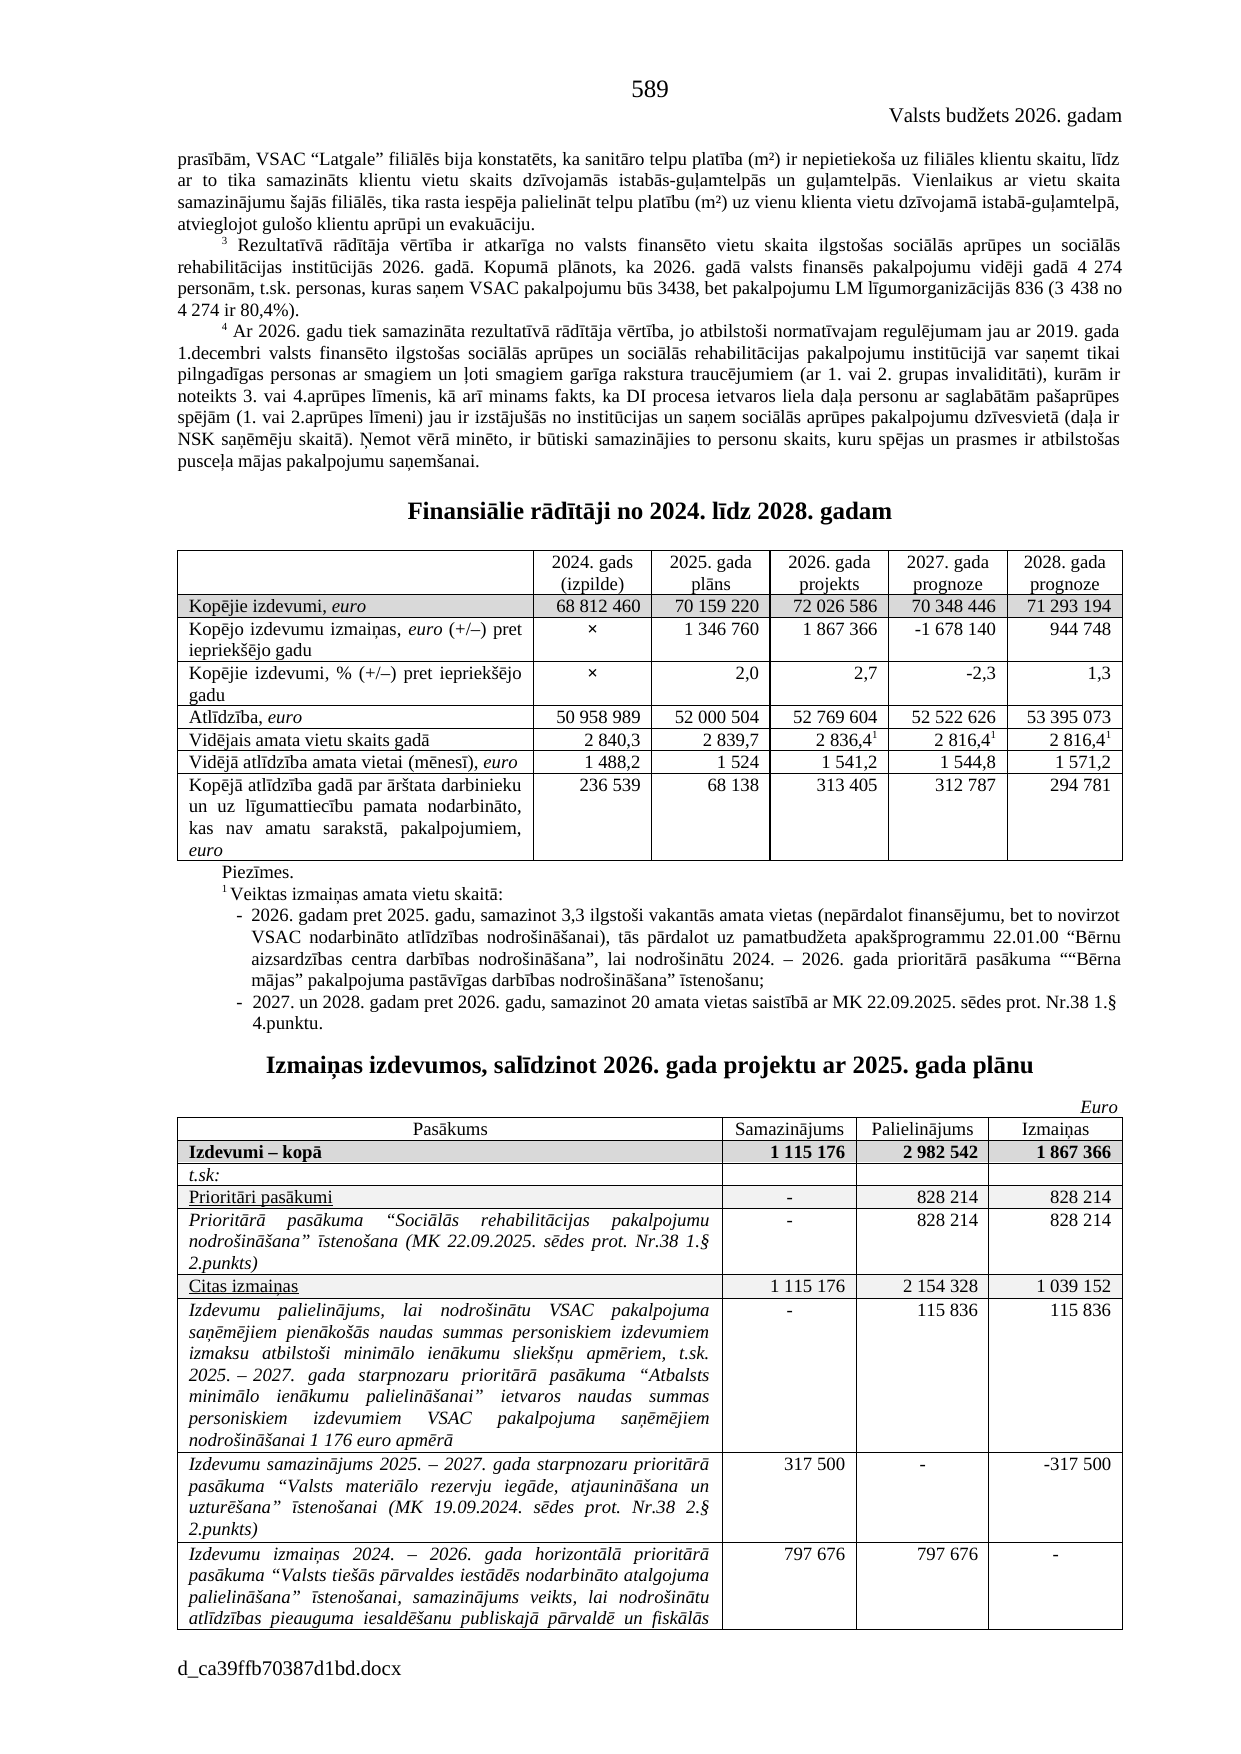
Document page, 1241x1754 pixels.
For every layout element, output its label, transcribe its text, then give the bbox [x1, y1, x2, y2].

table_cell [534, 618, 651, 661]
list 2027. un 2028. gadam pret 2026. gadu, samazinot 20 amata vietas saistībā ar MK 22.09.2025. sēdes prot. Nr.38 1.§ 4.punktu. [236, 991, 1122, 1034]
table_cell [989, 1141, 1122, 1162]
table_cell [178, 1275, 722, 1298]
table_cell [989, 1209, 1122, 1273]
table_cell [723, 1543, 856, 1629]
text Piezīmes. [177, 861, 1122, 883]
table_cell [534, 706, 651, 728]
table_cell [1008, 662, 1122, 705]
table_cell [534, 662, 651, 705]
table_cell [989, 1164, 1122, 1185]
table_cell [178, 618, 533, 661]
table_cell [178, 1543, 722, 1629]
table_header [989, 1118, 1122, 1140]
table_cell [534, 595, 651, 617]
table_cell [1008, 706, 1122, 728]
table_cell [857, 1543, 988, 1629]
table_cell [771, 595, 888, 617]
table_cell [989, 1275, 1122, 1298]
text Euro [1002, 1096, 1122, 1117]
text 4 Ar 2026. gadu tiek samazināta rezultatīvā rādītāja vērtība, jo atbilstoši normatīvajam regulējumam jau ar 2019. gada 1.decembri valsts finansēto ilgstošas sociālās aprūpes un sociālās rehabilitācijas pakalpojumu institūcijā var saņemt tikai pilngadīgas personas ar smagiem un ļoti smagiem garīga rakstura traucējumiem (ar 1. vai 2. grupas invaliditāti), kurām ir noteikts 3. vai 4.aprūpes līmenis, kā arī minams fakts, ka DI procesa ietvaros liela daļa personu ar saglabātām pašaprūpes spējām (1. vai 2.aprūpes līmeni) jau ir izstājušās no institūcijas un saņem sociālās aprūpes pakalpojumu dzīvesvietā (daļa ir NSK saņēmēju skaitā). Ņemot vērā minēto, ir būtiski samazinājies to personu skaits, kuru spējas un prasmes ir atbilstošas pusceļa mājas pakalpojumu saņemšanai. [177, 320, 1122, 471]
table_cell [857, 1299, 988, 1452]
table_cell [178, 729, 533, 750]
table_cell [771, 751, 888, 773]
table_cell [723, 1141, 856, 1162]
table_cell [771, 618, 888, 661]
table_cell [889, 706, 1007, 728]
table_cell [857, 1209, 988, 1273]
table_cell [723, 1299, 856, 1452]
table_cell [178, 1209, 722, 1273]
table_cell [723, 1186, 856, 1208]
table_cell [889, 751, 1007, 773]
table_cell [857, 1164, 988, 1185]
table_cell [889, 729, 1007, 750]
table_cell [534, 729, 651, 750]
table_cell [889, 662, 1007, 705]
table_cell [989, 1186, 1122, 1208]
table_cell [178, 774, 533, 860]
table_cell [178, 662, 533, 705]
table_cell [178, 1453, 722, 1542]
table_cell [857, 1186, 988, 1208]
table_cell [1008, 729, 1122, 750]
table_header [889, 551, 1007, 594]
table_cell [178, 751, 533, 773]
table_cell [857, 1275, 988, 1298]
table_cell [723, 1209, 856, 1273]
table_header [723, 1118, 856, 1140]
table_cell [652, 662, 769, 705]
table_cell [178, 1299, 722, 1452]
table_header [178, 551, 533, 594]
text 1 Veiktas izmaiņas amata vietu skaitā: [222, 883, 1122, 904]
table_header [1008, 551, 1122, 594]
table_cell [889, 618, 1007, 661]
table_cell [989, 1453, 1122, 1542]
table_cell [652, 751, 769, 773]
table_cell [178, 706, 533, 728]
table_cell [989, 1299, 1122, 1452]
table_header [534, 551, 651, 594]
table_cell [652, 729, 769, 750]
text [177, 148, 1122, 234]
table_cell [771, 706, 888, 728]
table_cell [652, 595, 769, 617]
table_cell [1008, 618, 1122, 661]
text 3 Rezultatīvā rādītāja vērtība ir atkarīga no valsts finansēto vietu skaita ilgstošas sociālās aprūpes un sociālās rehabilitācijas institūcijās 2026. gadā. Kopumā plānots, ka 2026. gadā valsts finansēs pakalpojumu vidēji gadā 4 274 personām, t.sk. personas, kuras saņem VSAC pakalpojumu būs 3438, bet pakalpojumu LM līgumorganizācijās 836 (3 438 no 4 274 ir 80,4%). [177, 234, 1122, 320]
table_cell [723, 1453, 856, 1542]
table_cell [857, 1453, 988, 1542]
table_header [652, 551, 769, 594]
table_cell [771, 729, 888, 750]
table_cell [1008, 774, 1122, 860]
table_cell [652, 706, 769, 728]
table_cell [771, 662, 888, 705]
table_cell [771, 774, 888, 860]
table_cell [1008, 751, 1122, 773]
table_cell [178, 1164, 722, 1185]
list 2026. gadam pret 2025. gadu, samazinot 3,3 ilgstoši vakantās amata vietas (nepārdalot finansējumu, bet to novirzot VSAC nodarbināto atlīdzības nodrošināšanai), tās pārdalot uz pamatbudžeta apakšprogrammu 22.01.00 “Bērnu aizsardzības centra darbības nodrošināšana”, lai nodrošinātu 2024. – 2026. gada prioritārā pasākuma ““Bērna mājas” pakalpojuma pastāvīgas darbības nodrošināšana” īstenošanu; [236, 904, 1122, 991]
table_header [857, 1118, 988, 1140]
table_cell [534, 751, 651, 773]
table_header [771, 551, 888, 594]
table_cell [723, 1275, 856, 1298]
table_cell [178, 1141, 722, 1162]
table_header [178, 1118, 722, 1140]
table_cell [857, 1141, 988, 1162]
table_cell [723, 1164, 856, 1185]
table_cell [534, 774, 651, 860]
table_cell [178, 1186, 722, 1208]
text Finansiālie rādītāji no 2024. līdz 2028. gadam [177, 496, 1122, 525]
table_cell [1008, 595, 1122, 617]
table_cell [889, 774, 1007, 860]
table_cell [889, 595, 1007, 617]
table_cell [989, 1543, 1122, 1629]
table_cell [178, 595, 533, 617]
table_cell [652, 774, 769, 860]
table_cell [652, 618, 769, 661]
text Izmaiņas izdevumos, salīdzinot 2026. gada projektu ar 2025. gada plānu [177, 1050, 1122, 1079]
